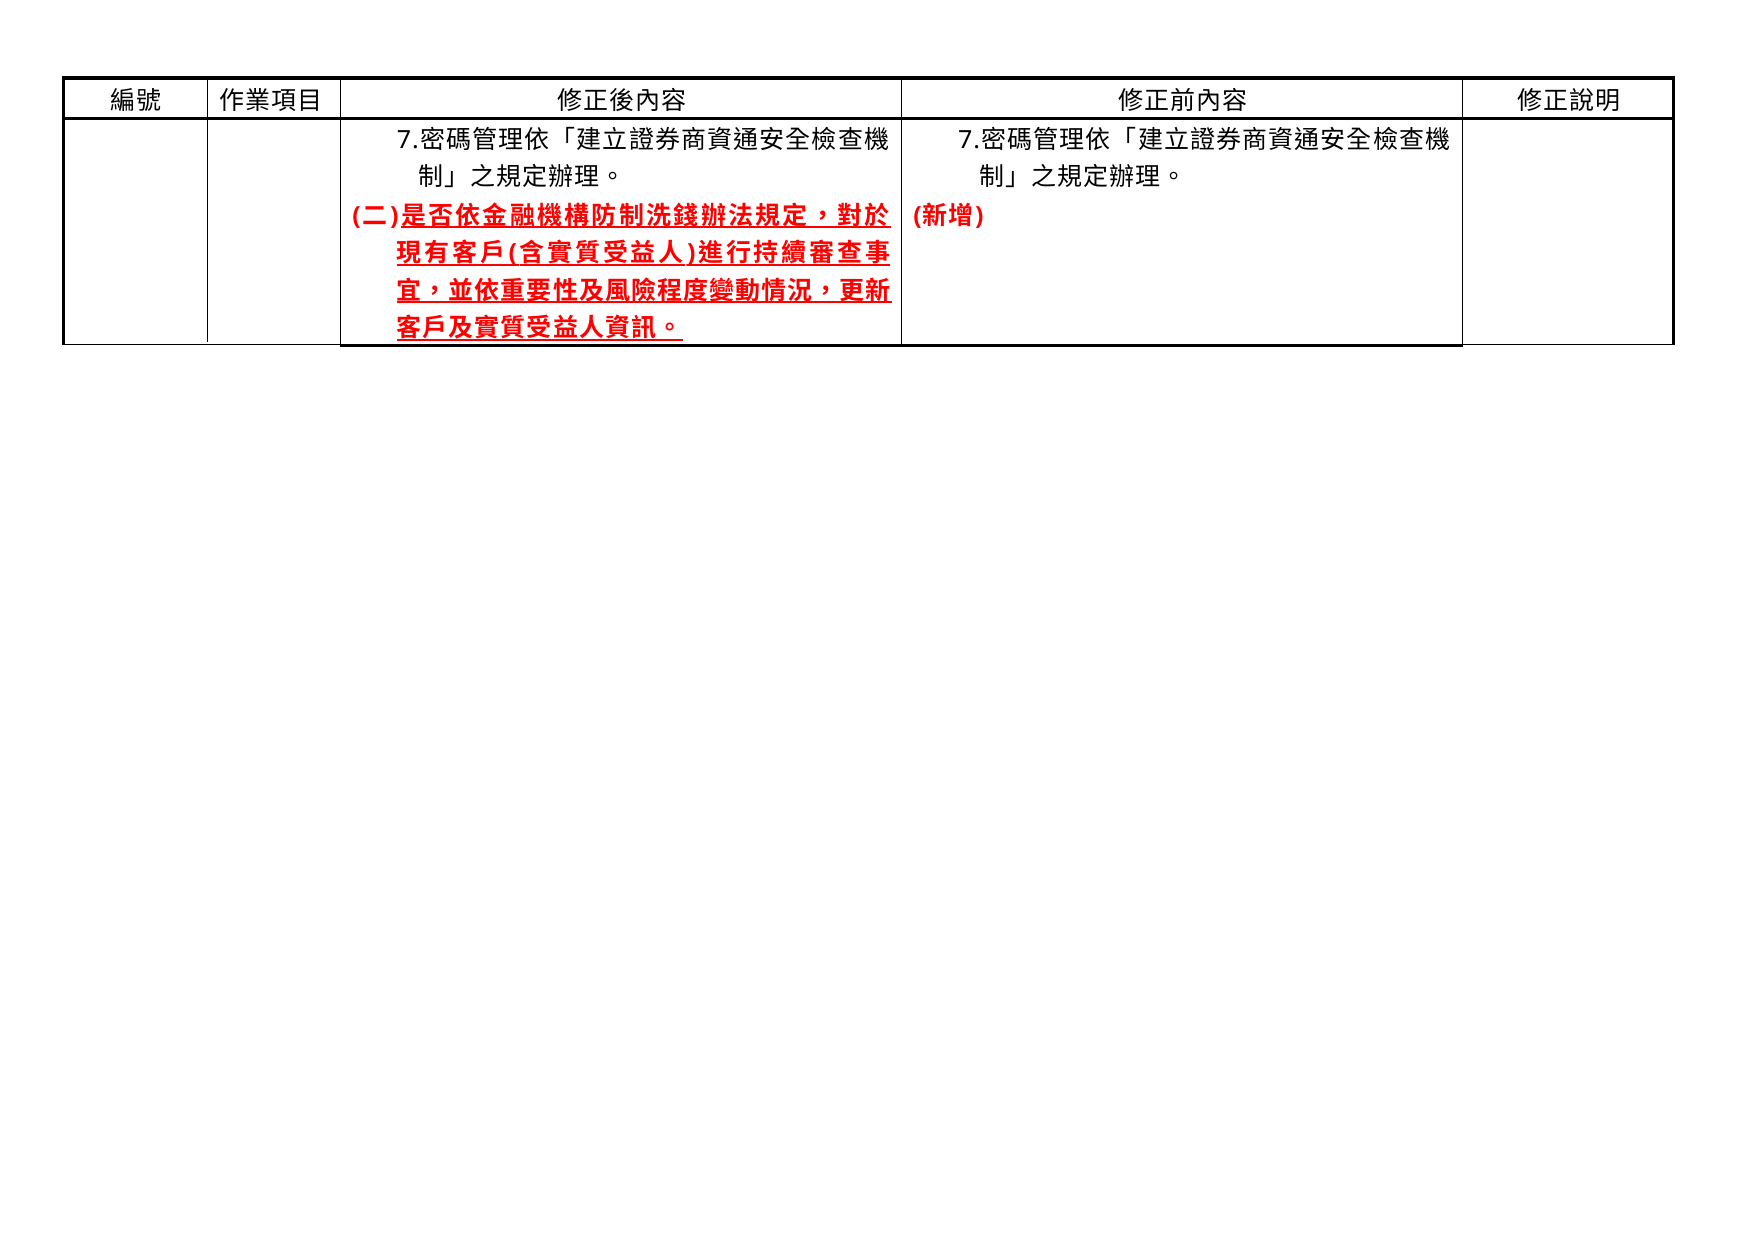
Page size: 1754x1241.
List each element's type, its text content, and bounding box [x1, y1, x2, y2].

table_cell 7.密碼管理依「建立證券商資通安全檢查機制」之規定辦理。 [341, 120, 901, 193]
table_cell (二)是否依金融機構防制洗錢辦法規定，對於現有客戶(含實質受益人)進行持續審查事宜，並依重要性及風險程度變動情況，更新客戶及實質受益人資訊。 [341, 193, 901, 344]
table_header 修正說明 [1463, 80, 1672, 117]
table_header 修正前內容 [902, 80, 1462, 117]
table_header 修正後內容 [341, 80, 901, 117]
table_cell (新增) [902, 193, 1462, 344]
table_header 編號 [65, 80, 207, 117]
table_cell 7.密碼管理依「建立證券商資通安全檢查機制」之規定辦理。 [902, 120, 1462, 193]
table_header 作業項目 [208, 80, 340, 117]
